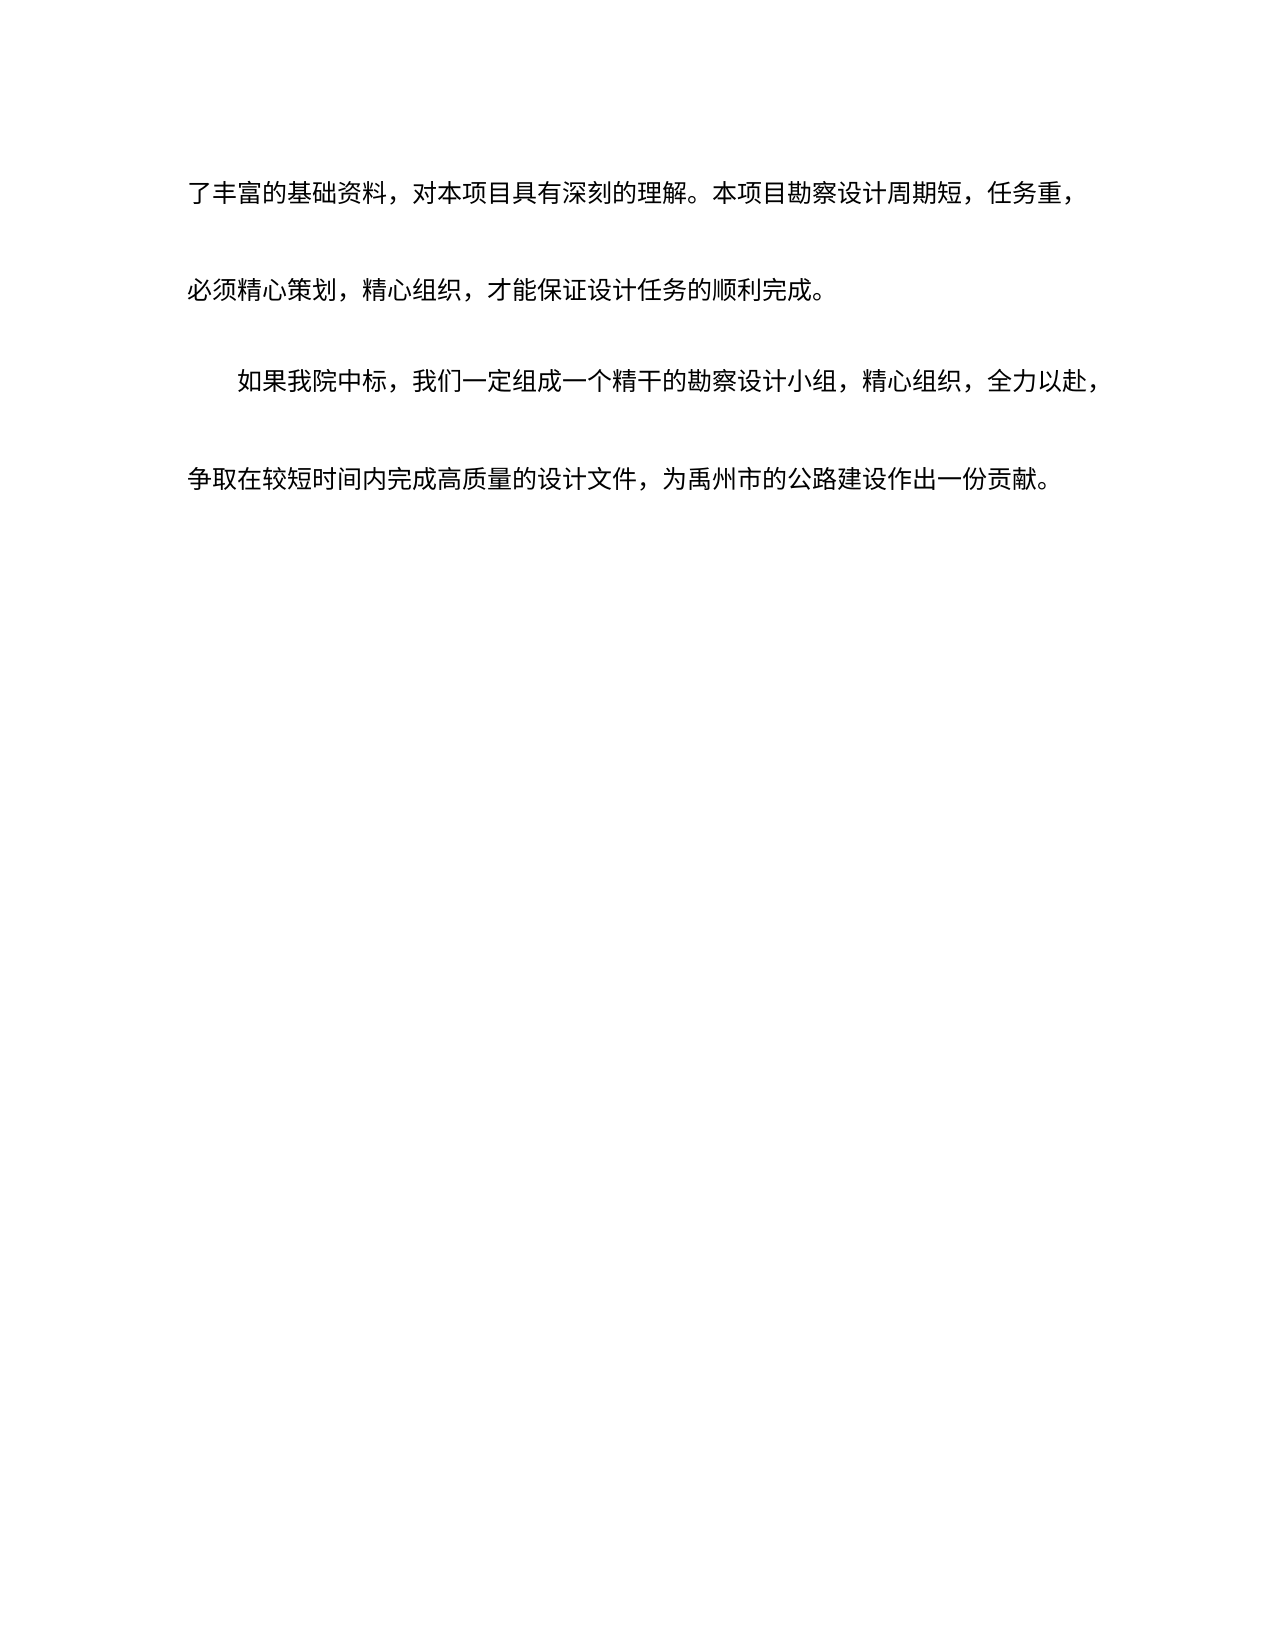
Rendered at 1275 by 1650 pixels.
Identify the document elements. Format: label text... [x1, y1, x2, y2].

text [187, 159, 1087, 321]
text 如果我院中标，我们一定组成一个精干的勘察设计小组，精心组织，全力以赴，争取在较短时间内完成高质量的设计文件，为禹州市的公路建设作出一份贡献。 [187, 347, 1087, 510]
